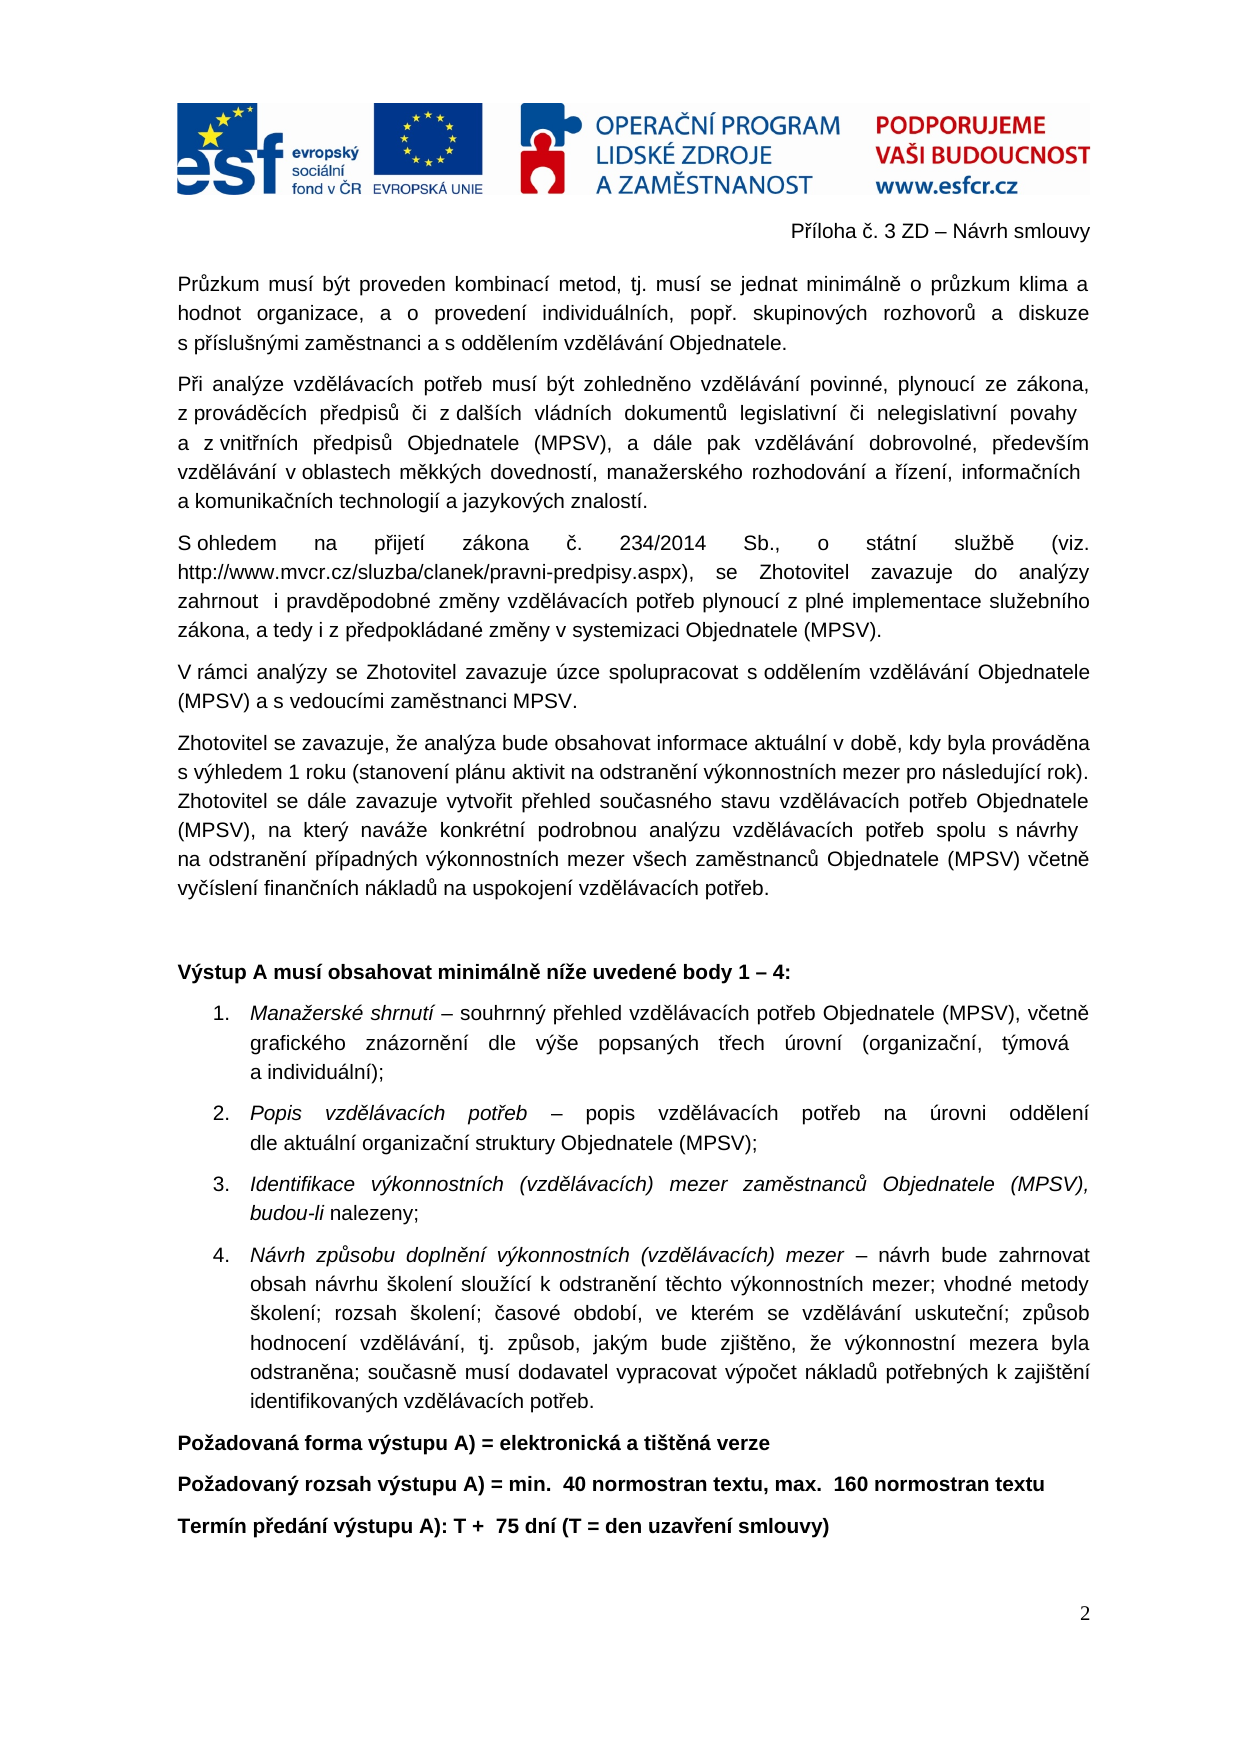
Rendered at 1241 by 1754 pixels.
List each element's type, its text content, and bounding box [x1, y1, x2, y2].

text Průzkum musí být proveden kombinací metod, tj. musí se jednat minimálně o průzkum klima a hodnot organizace, a o provedení individuálních, popř. skupinových rozhovorů a diskuze s příslušnými zaměstnanci a s oddělením vzdělávání Objednatele. [177, 267, 1090, 354]
list Návrh způsobu doplnění výkonnostních (vzdělávacích) mezer – návrh bude zahrnovat obsah návrhu školení sloužící k odstranění těchto výkonnostních mezer; vhodné metody školení; rozsah školení; časové období, ve kterém se vzdělávání uskuteční; způsob hodnocení vzdělávání, tj. způsob, jakým bude zjištěno, že výkonnostní mezera byla odstraněna; současně musí dodavatel vypracovat výpočet nákladů potřebných k zajištění identifikovaných vzdělávacích potřeb. [213, 1238, 1090, 1413]
text S ohledem na přijetí zákona č. 234/2014 Sb., o státní službě (viz. http://www.mvcr.cz/sluzba/clanek/pravni-predpisy.aspx), se Zhotovitel zavazuje do analýzy zahrnout i pravděpodobné změny vzdělávacích potřeb plynoucí z plné implementace služebního zákona, a tedy i z předpokládané změny v systemizaci Objednatele (MPSV). [177, 525, 1090, 642]
list Identifikace výkonnostních (vzdělávacích) mezer zaměstnanců Objednatele (MPSV), budou-li nalezeny; [213, 1167, 1090, 1225]
text Termín předání výstupu A): T + 75 dní (T = den uzavření smlouvy) [177, 1508, 1090, 1538]
text Požadovaný rozsah výstupu A) = min. 40 normostran textu, max. 160 normostran textu [177, 1467, 1090, 1496]
picture [177, 103, 1091, 195]
text Při analýze vzdělávacích potřeb musí být zohledněno vzdělávání povinné, plynoucí ze zákona, z prováděcích předpisů či z dalších vládních dokumentů legislativní či nelegislativní povahy a z vnitřních předpisů Objednatele (MPSV), a dále pak vzdělávání dobrovolné, především vzdělávání v oblastech měkkých dovedností, manažerského rozhodování a řízení, informačních a komunikačních technologií a jazykových znalostí. [177, 367, 1090, 513]
text Zhotovitel se zavazuje, že analýza bude obsahovat informace aktuální v době, kdy byla prováděna s výhledem 1 roku (stanovení plánu aktivit na odstranění výkonnostních mezer pro následující rok). Zhotovitel se dále zavazuje vytvořit přehled současného stavu vzdělávacích potřeb Objednatele (MPSV), na který naváže konkrétní podrobnou analýzu vzdělávacích potřeb spolu s návrhy na odstranění případných výkonnostních mezer všech zaměstnanců Objednatele (MPSV) včetně vyčíslení finančních nákladů na uspokojení vzdělávacích potřeb. [177, 725, 1090, 900]
text Požadovaná forma výstupu A) = elektronická a tištěná verze [177, 1425, 1090, 1454]
list Popis vzdělávacích potřeb – popis vzdělávacích potřeb na úrovni oddělení dle aktuální organizační struktury Objednatele (MPSV); [213, 1096, 1090, 1154]
text V rámci analýzy se Zhotovitel zavazuje úzce spolupracovat s oddělením vzdělávání Objednatele (MPSV) a s vedoucími zaměstnanci MPSV. [177, 654, 1090, 713]
list Manažerské shrnutí – souhrnný přehled vzdělávacích potřeb Objednatele (MPSV), včetně grafického znázornění dle výše popsaných třech úrovní (organizační, týmová a individuální); [213, 996, 1090, 1083]
text Výstup A musí obsahovat minimálně níže uvedené body 1 – 4: [177, 954, 1090, 983]
